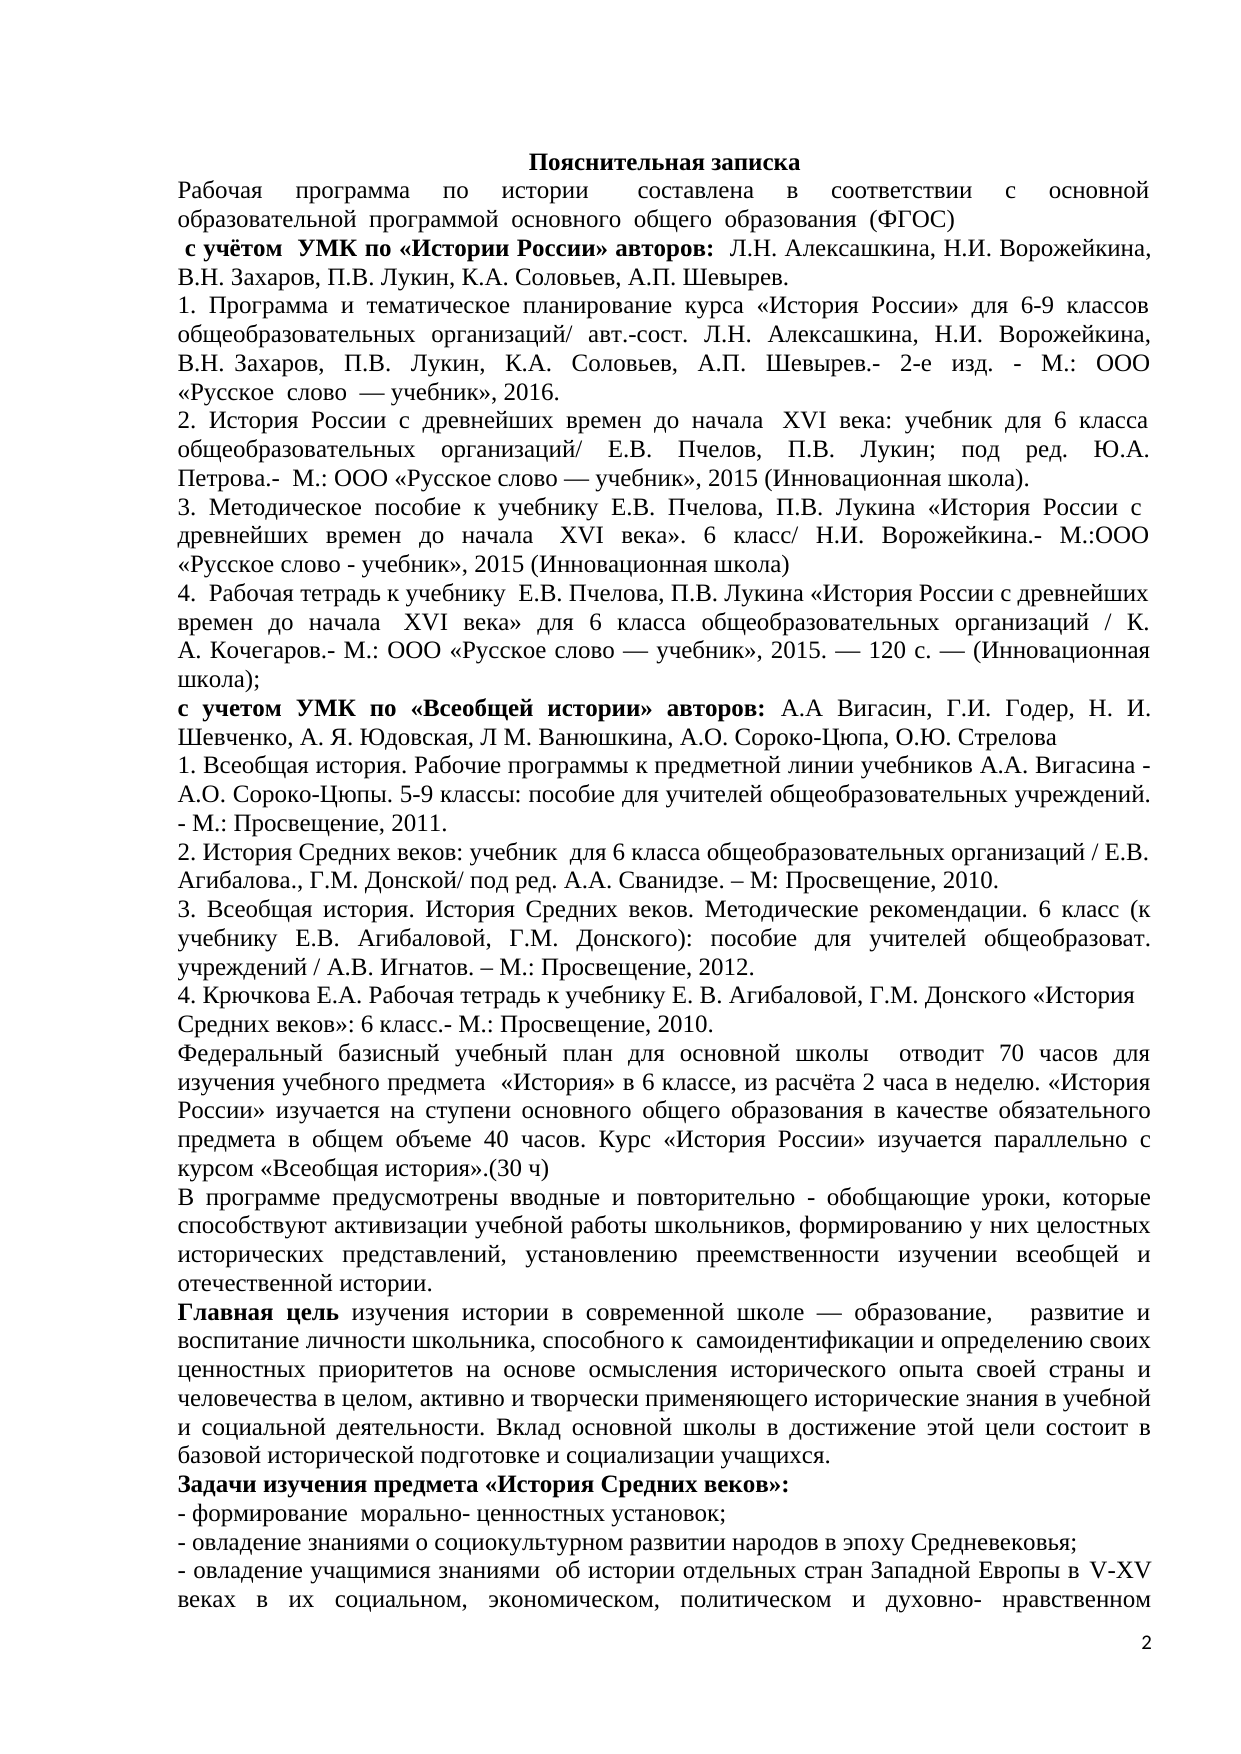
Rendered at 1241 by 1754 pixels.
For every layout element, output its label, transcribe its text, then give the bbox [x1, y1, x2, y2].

text В программе предусмотрены вводные и повторительно - обобщающие уроки, которые способствуют активизации учебной работы школьников, формированию у них целостных исторических представлений, установлению преемственности изучении всеобщей и отечественной истории. [177, 1182, 1152, 1297]
text Пояснительная записка [177, 147, 1152, 176]
text общеобразовательных организаций/ авт.-сост. Л.Н. Алексашкина, Н.И. Ворожейкина, В.Н. Захаров, П.В. Лукин, К.А. Соловьев, А.П. Шевырев.- 2-е изд. - М.: ООО «Русское слово — учебник», 2016. [177, 319, 1152, 406]
text Федеральный базисный учебный план для основной школы отводит 70 часов для изучения учебного предмета «История» в 6 классе, из расчёта 2 часа в неделю. «История России» изучается на ступени основного общего образования в качестве обязательного предмета в общем объеме 40 часов. Курс «История России» изучается параллельно с курсом «Всеобщая история».(30 ч) [177, 1038, 1152, 1182]
text Рабочая программа по истории составлена в соответствии с основной образовательной программой основного общего образования (ФГОС) [177, 176, 1152, 233]
text 2. История России с древнейших времен до начала XVI века: учебник для 6 класса [177, 406, 1152, 434]
text Главная цель изучения истории в современной школе — образование, развитие и воспитание личности школьника, способного к самоидентификации и определению своих ценностных приоритетов на основе осмысления исторического опыта своей страны и человечества в целом, активно и творчески применяющего исторические знания в учебной и социальной деятельности. Вклад основной школы в достижение этой цели состоит в базовой исторической подготовке и социализации учащихся. [177, 1297, 1152, 1469]
text с учетом УМК по «Всеобщей истории» авторов: А.А Вигасин, Г.И. Годер, Н. И. Шевченко, А. Я. Юдовская, Л М. Ванюшкина, А.О. Сороко-Цюпа, О.Ю. Стрелова [177, 693, 1152, 751]
text времен до начала XVI века» для 6 класса общеобразовательных организаций / К. А. Кочегаров.- М.: ООО «Русское слово — учебник», 2015. — 120 с. — (Инновационная школа); [177, 607, 1152, 693]
text 1. Всеобщая история. Рабочие программы к предметной линии учебников А.А. Вигасина - А.О. Сороко-Цюпы. 5-9 классы: пособие для учителей общеобразовательных учреждений. - М.: Просвещение, 2011. [177, 751, 1152, 837]
text 4. Рабочая тетрадь к учебнику Е.В. Пчелова, П.В. Лукина «История России с древнейших [177, 578, 1152, 607]
text - овладение знаниями о социокультурном развитии народов в эпоху Средневековья; [177, 1527, 1152, 1556]
text 4. Крючкова Е.А. Рабочая тетрадь к учебнику Е. В. Агибаловой, Г.М. Донского «История Средних веков»: 6 класс.- М.: Просвещение, 2010. [177, 981, 1152, 1038]
text Задачи изучения предмета «История Средних веков»: [177, 1469, 1152, 1498]
text древнейших времен до начала XVI века». 6 класс/ Н.И. Ворожейкина.- М.:ООО «Русское слово - учебник», 2015 (Инновационная школа) [177, 521, 1152, 578]
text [177, 1556, 1152, 1613]
text с учётом УМК по «Истории России» авторов: Л.Н. Алексашкина, Н.И. Ворожейкина, В.Н. Захаров, П.В. Лукин, К.А. Соловьев, А.П. Шевырев. [177, 233, 1152, 291]
text - формирование морально- ценностных установок; [177, 1498, 1152, 1527]
text 1. Программа и тематическое планирование курса «История России» для 6-9 классов [177, 291, 1152, 319]
text 3. Методическое пособие к учебнику Е.В. Пчелова, П.В. Лукина «История России с [177, 492, 1152, 521]
text 2. История Средних веков: учебник для 6 класса общеобразовательных организаций / Е.В. Агибалова., Г.М. Донской/ под ред. А.А. Сванидзе. – М: Просвещение, 2010. [177, 837, 1152, 894]
text 3. Всеобщая история. История Средних веков. Методические рекомендации. 6 класс (к учебнику Е.В. Агибаловой, Г.М. Донского): пособие для учителей общеобразоват. учреждений / А.В. Игнатов. – М.: Просвещение, 2012. [177, 894, 1152, 981]
text общеобразовательных организаций/ Е.В. Пчелов, П.В. Лукин; под ред. Ю.А. Петрова.- М.: ООО «Русское слово — учебник», 2015 (Инновационная школа). [177, 434, 1152, 492]
